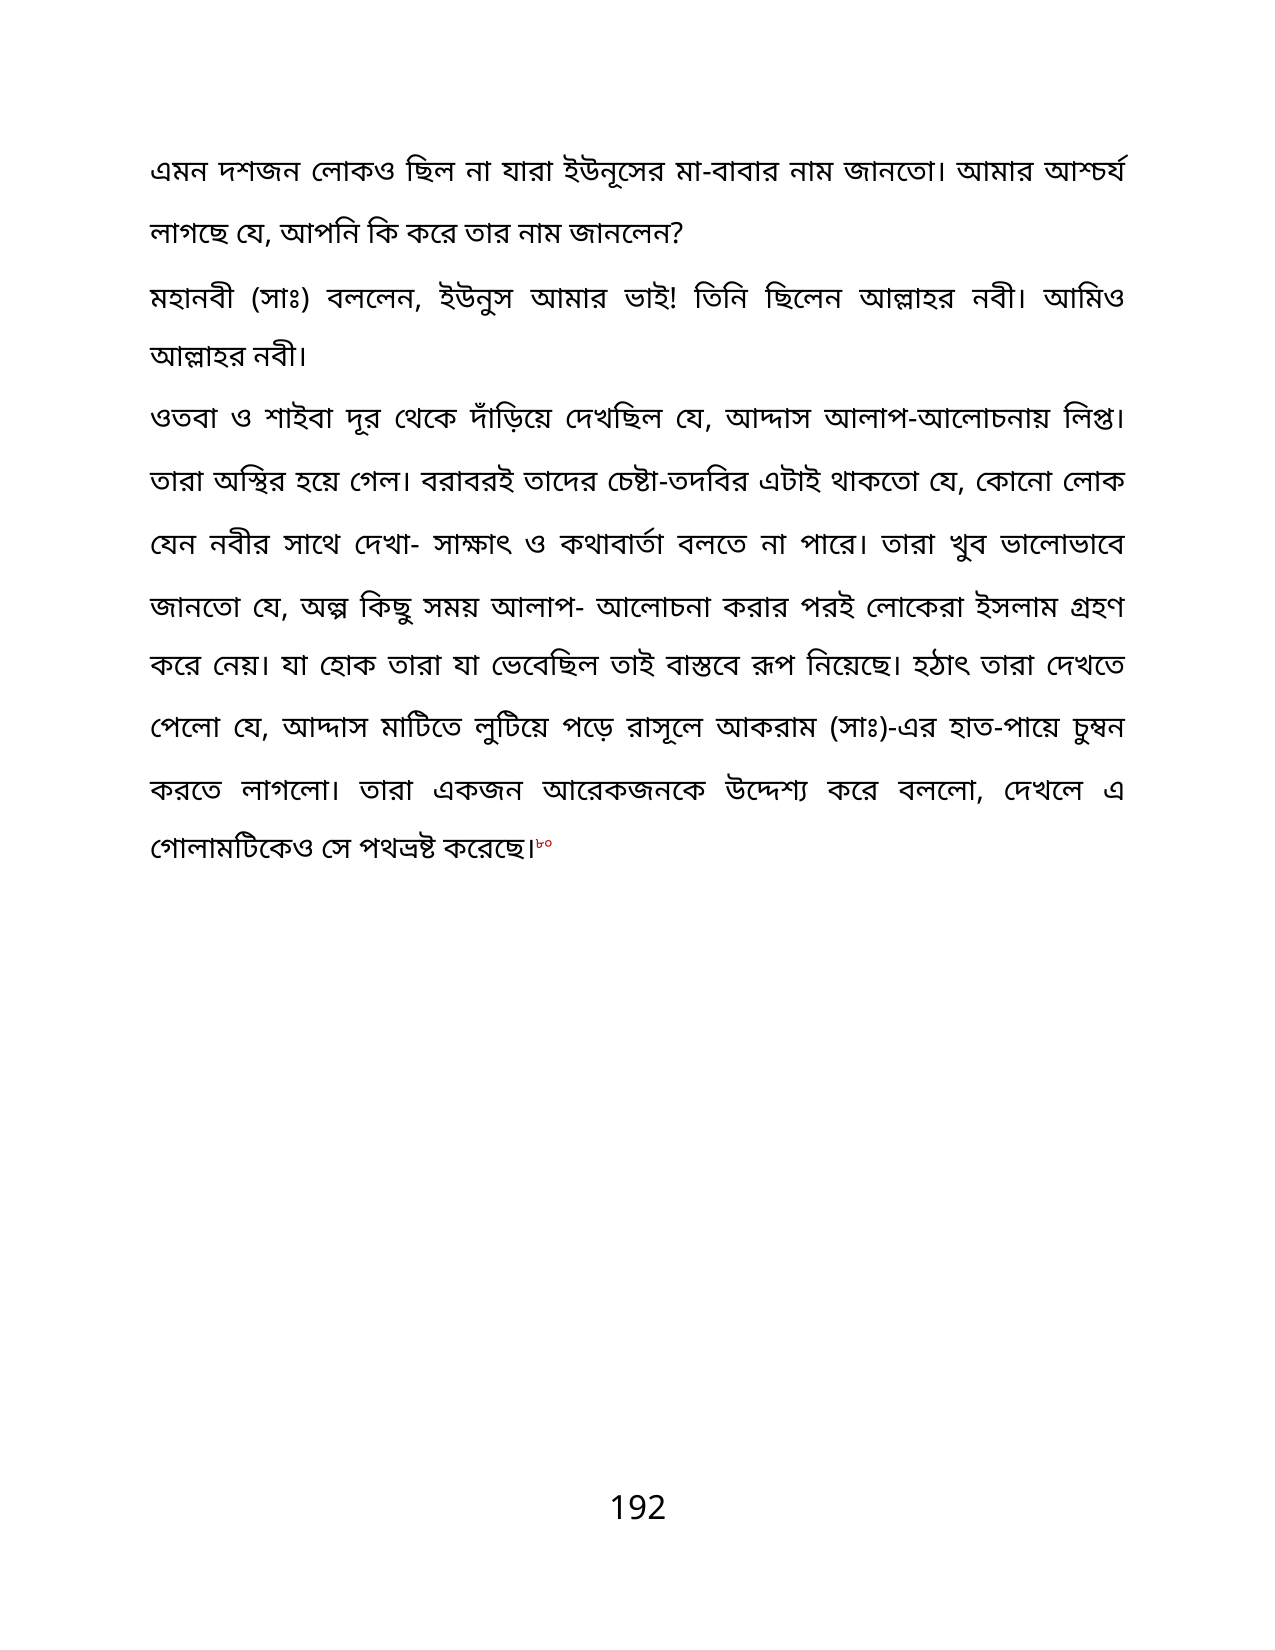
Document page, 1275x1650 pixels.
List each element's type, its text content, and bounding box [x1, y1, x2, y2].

text ওতবা ও শাইবা দূর থেকে দাঁড়িয়ে দেখছিল যে, আদ্দাস আলাপ-আলোচনায় লিপ্ত। তারা অস্থির হয়ে গেল। বরাবরই তাদের চেষ্টা-তদবির এটাই থাকতো যে, কোনো লোক যেন নবীর সাথে দেখা- সাক্ষাৎ ও কথাবার্তা বলতে না পারে। তারা খুব ভালোভাবে জানতো যে, অল্প কিছু সময় আলাপ- আলোচনা করার পরই লোকেরা ইসলাম গ্রহণ করে নেয়। যা হোক তারা যা ভেবেছিল তাই বাস্তবে রূপ নিয়েছে। হঠাৎ তারা দেখতে পেলো যে, আদ্দাস মাটিতে লুটিয়ে পড়ে রাসূলে আকরাম (সাঃ)-এর হাত-পায়ে চুম্বন করতে লাগলো। তারা একজন আরেকজনকে উদ্দেশ্য করে বললো, দেখলে এ গোলামটিকেও সে পথভ্রষ্ট করেছে।৮০ [150, 397, 1125, 870]
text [150, 150, 1125, 256]
text মহানবী (সাঃ) বললেন, ইউনুস আমার ভাই! তিনি ছিলেন আল্লাহর নবী। আমিও আল্লাহর নবী। [150, 277, 1125, 378]
